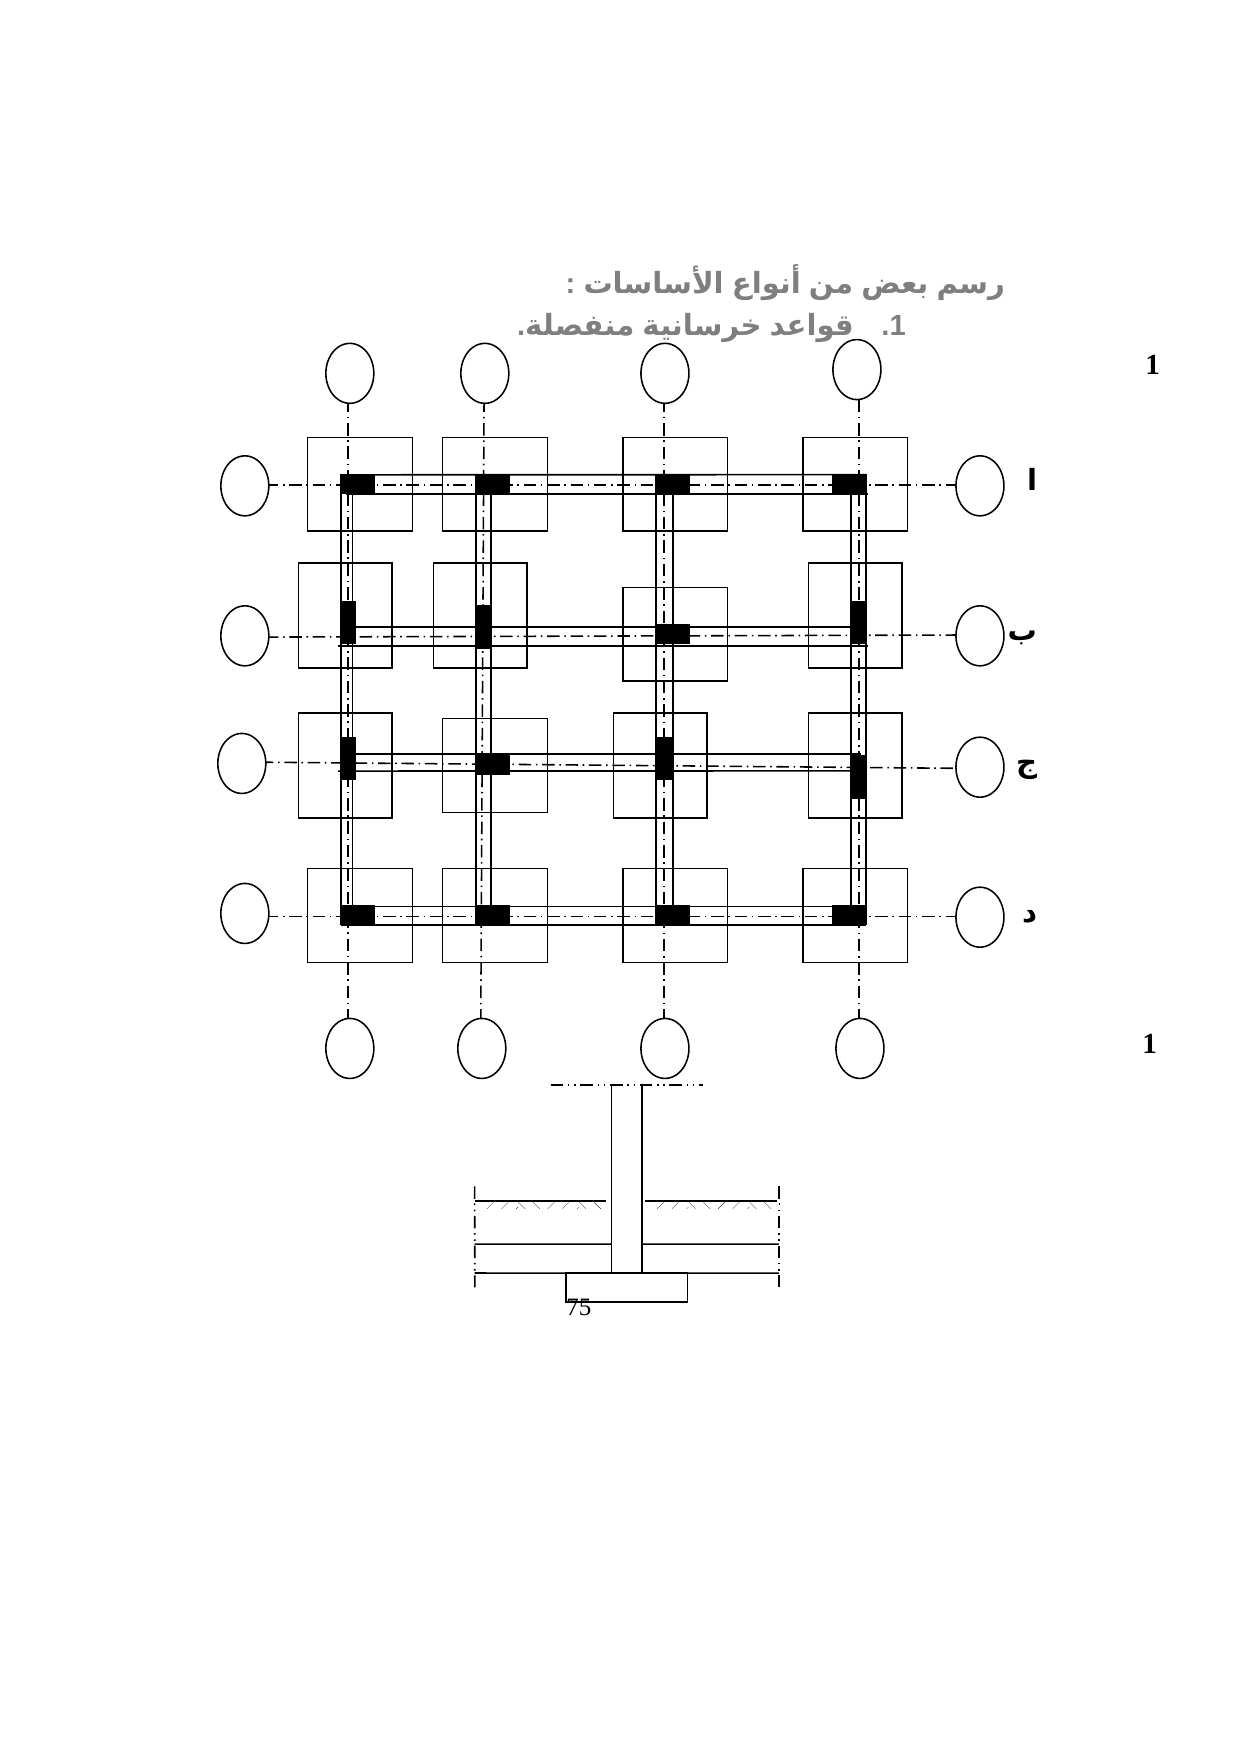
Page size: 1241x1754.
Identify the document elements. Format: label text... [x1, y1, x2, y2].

list قواعد خرسانية منفصلة. [236, 302, 881, 343]
text رسم بعض من أنواع الأساسات : [311, 260, 1005, 302]
